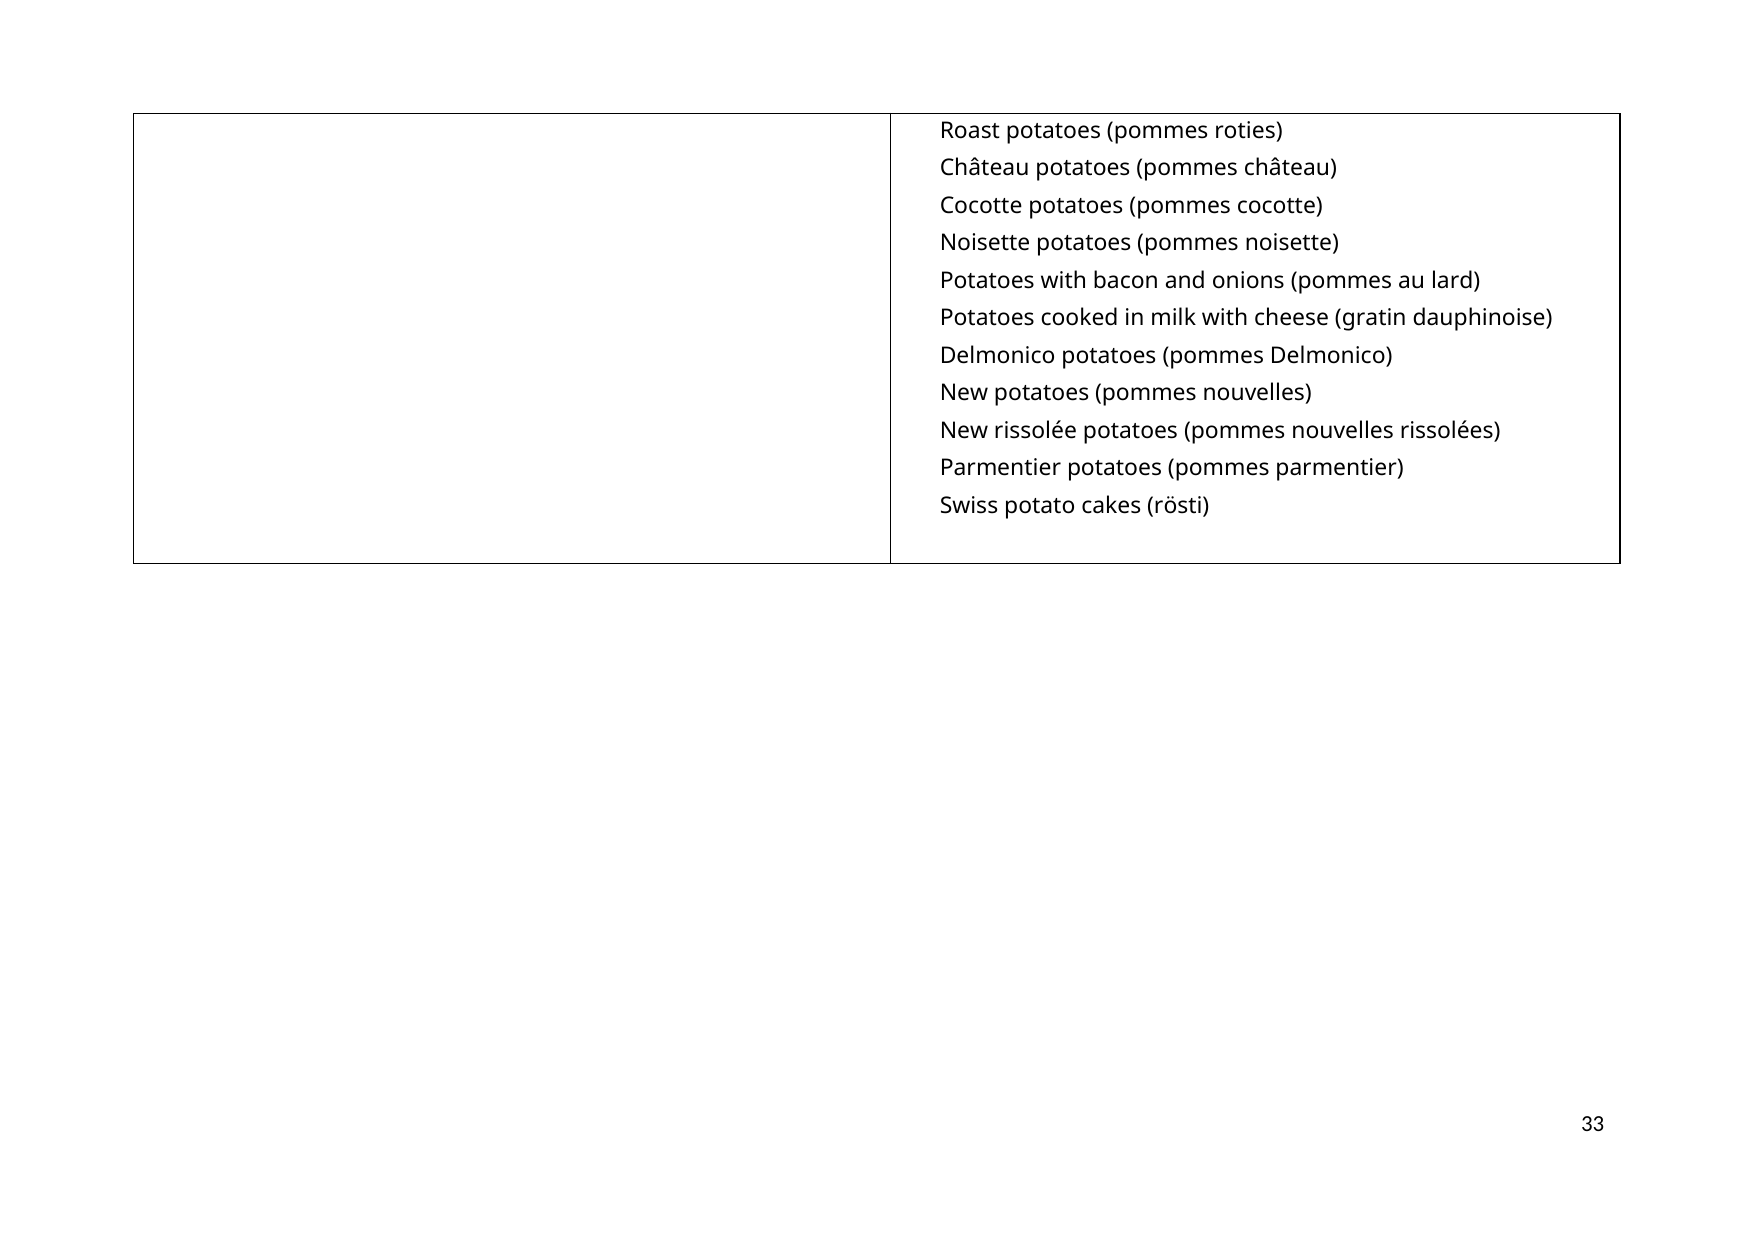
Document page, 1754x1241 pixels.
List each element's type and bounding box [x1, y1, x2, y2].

table_cell [134, 114, 890, 562]
table_cell [891, 114, 1619, 562]
